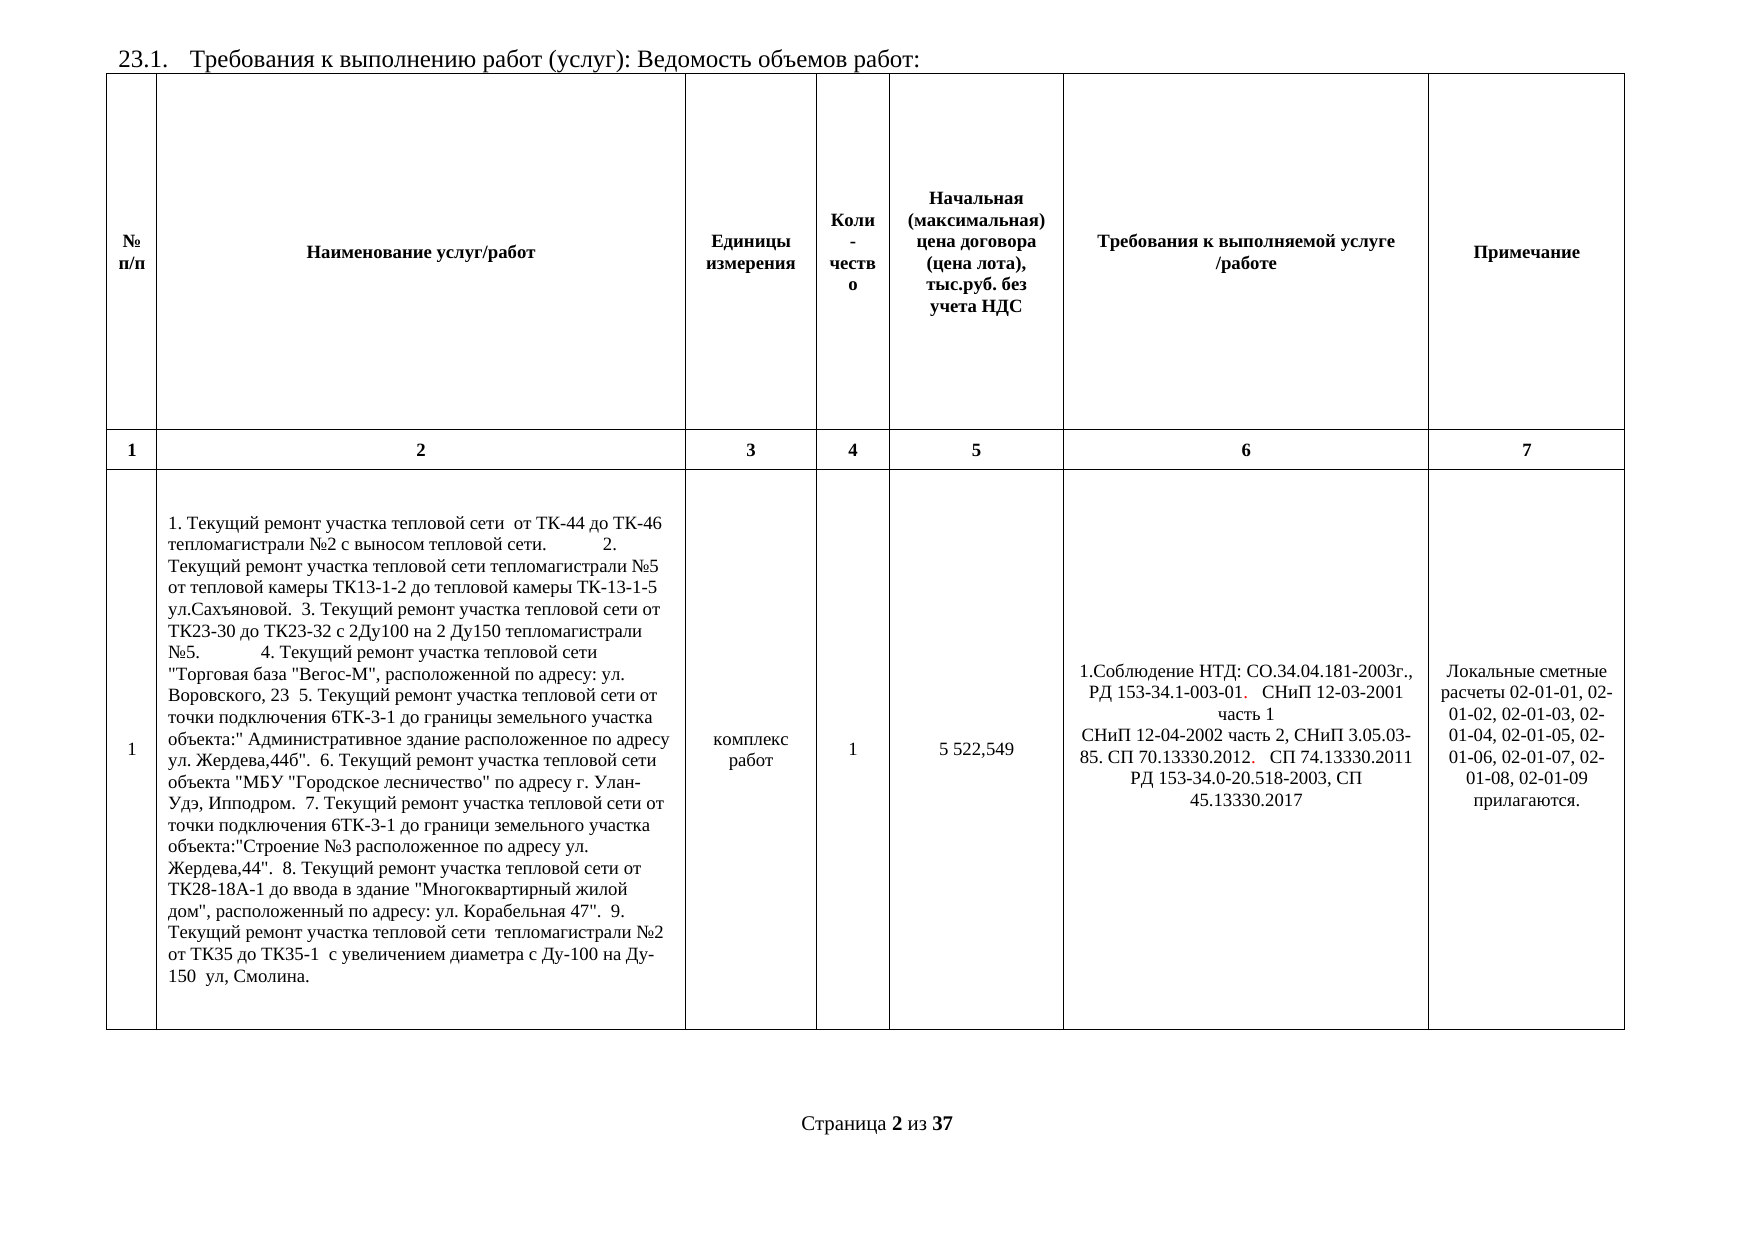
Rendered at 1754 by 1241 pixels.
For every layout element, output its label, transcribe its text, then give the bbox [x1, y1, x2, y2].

table_header Единицы измерения [686, 74, 816, 429]
text 23.1. Требования к выполнению работ (услуг): Ведомость объемов работ: [118, 44, 1636, 73]
table_cell 1 [107, 470, 156, 1028]
table_header Коли-чество [817, 74, 889, 429]
table_header Примечание [1429, 74, 1624, 429]
table_cell Локальные сметные расчеты 02-01-01, 02-01-02, 02-01-03, 02-01-04, 02-01-05, 02-01-06, 02-01-07, 02-01-08, 02-01-09 прилагаются. [1429, 470, 1624, 1028]
table_cell 4 [817, 430, 889, 468]
table_cell 7 [1429, 430, 1624, 468]
table_cell 5 [890, 430, 1063, 468]
table_cell 2 [157, 430, 685, 468]
table_cell 1 [817, 470, 889, 1028]
table_header Начальная (максимальная) цена договора (цена лота), тыс.руб. без учета НДС [890, 74, 1063, 429]
table_header Наименование услуг/работ [157, 74, 685, 429]
table_cell 6 [1064, 430, 1428, 468]
table_cell 5 522,549 [890, 470, 1063, 1028]
table_cell комплекс работ [686, 470, 816, 1028]
table_cell 1.Соблюдение НТД: СО.34.04.181-2003г., РД 153-34.1-003-01. СНиП 12-03-2001 часть 1 СНиП 12-04-2002 часть 2, СНиП 3.05.03-85. СП 70.13330.2012. СП 74.13330.2011 РД 153-34.0-20.518-2003, СП 45.13330.2017 [1064, 470, 1428, 1028]
table_header Требования к выполняемой услуге /работе [1064, 74, 1428, 429]
table_cell 3 [686, 430, 816, 468]
table_header № п/п [107, 74, 156, 429]
table_cell 1 [107, 430, 156, 468]
table_cell 1. Текущий ремонт участка тепловой сети от ТК-44 до ТК-46 тепломагистрали №2 с выносом тепловой сети. 2. Текущий ремонт участка тепловой сети тепломагистрали №5 от тепловой камеры ТК13-1-2 до тепловой камеры ТК-13-1-5 ул.Сахъяновой. 3. Текущий ремонт участка тепловой сети от ТК23-30 до ТК23-32 с 2Ду100 на 2 Ду150 тепломагистрали №5. 4. Текущий ремонт участка тепловой сети "Торговая база "Вегос-М", расположенной по адресу: ул. Воровского, 23 5. Текущий ремонт участка тепловой сети от точки подключения 6ТК-3-1 до границы земельного участка объекта:" Административное здание расположенное по адресу ул. Жердева,44б". 6. Текущий ремонт участка тепловой сети объекта "МБУ "Городское лесничество" по адресу г. Улан-Удэ, Ипподром. 7. Текущий ремонт участка тепловой сети от точки подключения 6ТК-3-1 до граници земельного участка объекта:"Строение №3 расположенное по адресу ул. Жердева,44". 8. Текущий ремонт участка тепловой сети от ТК28-18А-1 до ввода в здание "Многоквартирный жилой дом", расположенный по адресу: ул. Корабельная 47". 9. Текущий ремонт участка тепловой сети тепломагистрали №2 от ТК35 до ТК35-1 с увеличением диаметра с Ду-100 на Ду-150 ул, Смолина. [157, 470, 685, 1028]
